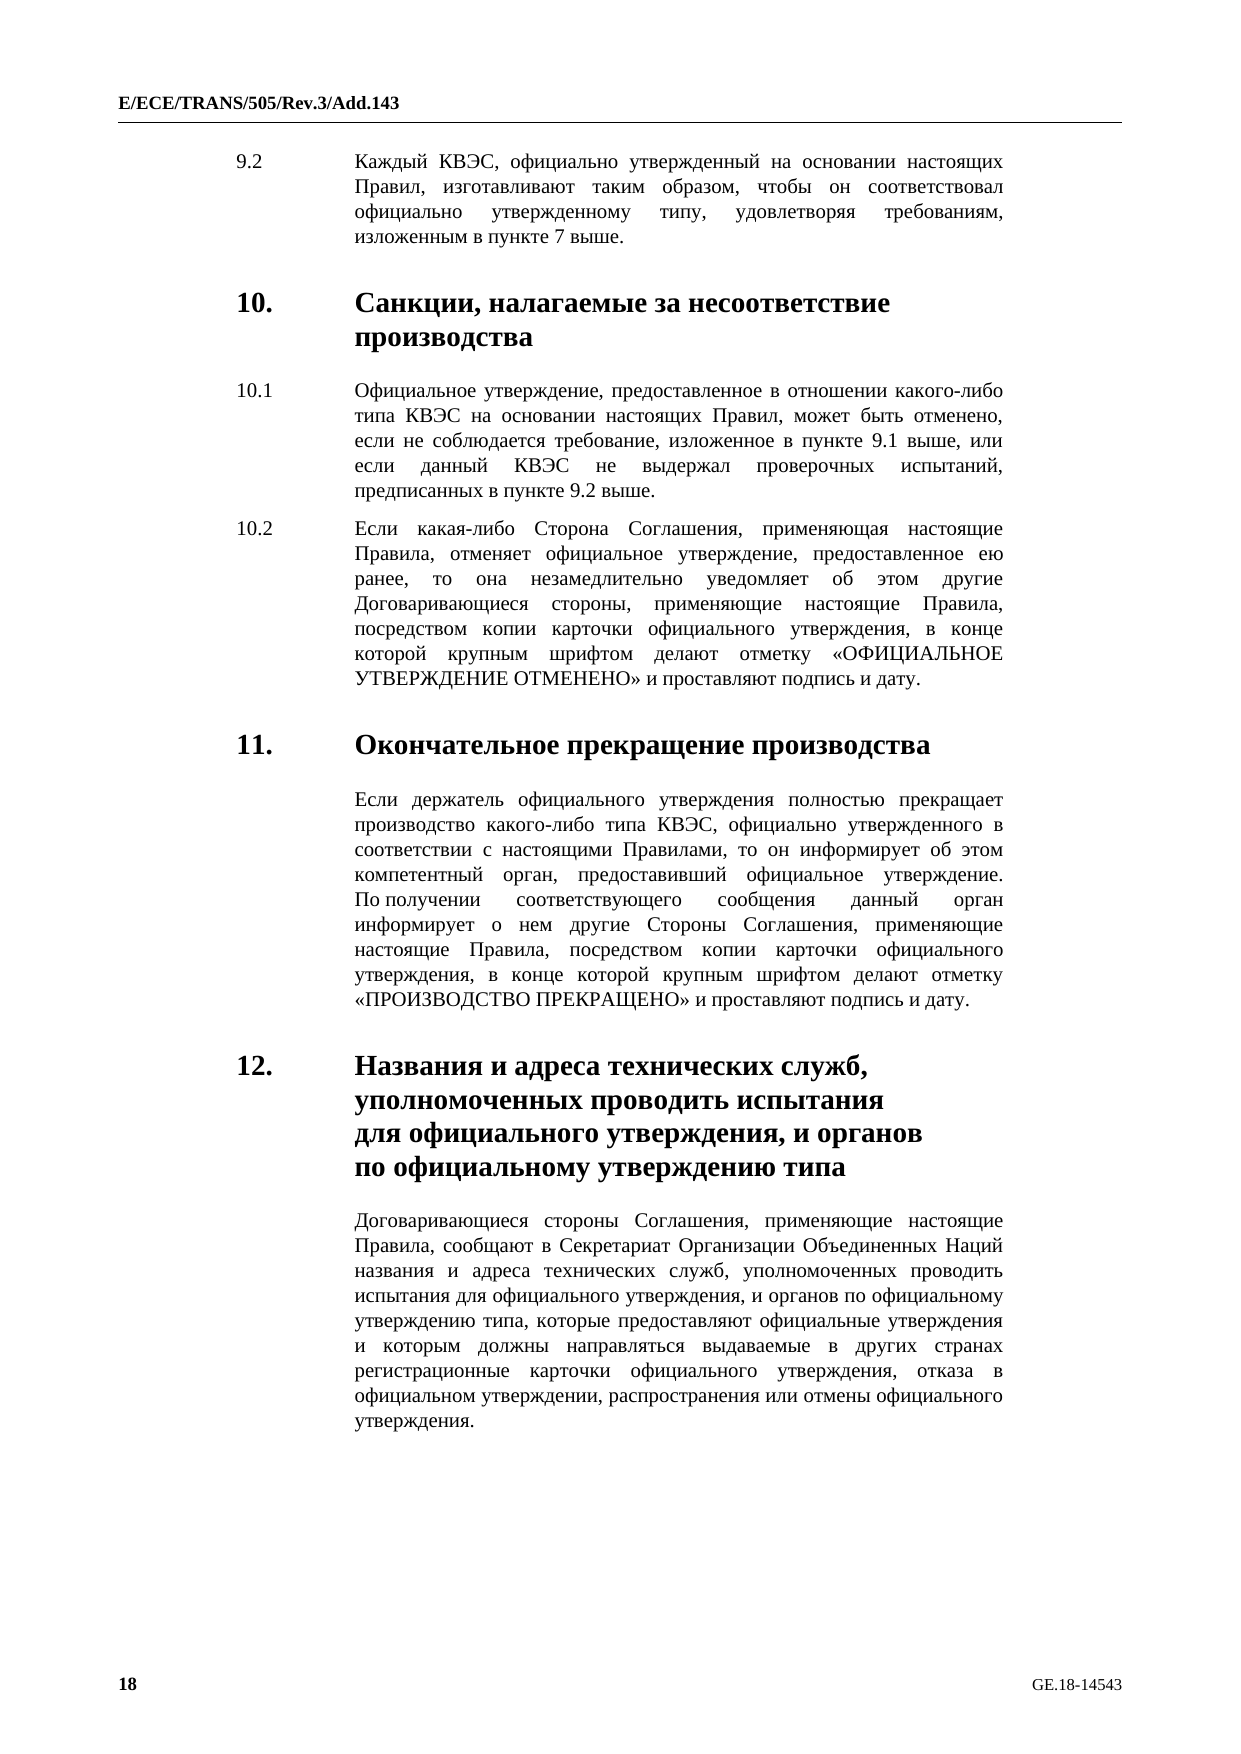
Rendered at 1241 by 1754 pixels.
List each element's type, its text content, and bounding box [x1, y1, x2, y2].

text 10.2 Если какая-либо Сторона Соглашения, применяющая настоящие Правила, отменяет официальное утверждение, предоставленное ею ранее, то она незамедлительно уведомляет об этом другие Договаривающиеся стороны, применяющие настоящие Правила, посредством копии карточки официального утверждения, в конце которой крупным шрифтом делают отметку «ОФИЦИАЛЬНОЕ УТВЕРЖДЕНИЕ ОТМЕНЕНО» и проставляют подпись и дату. [236, 515, 1004, 690]
text Если держатель официального утверждения полностью прекращает производство какого-либо типа КВЭС, официально утвержденного в соответствии с настоящими Правилами, то он информирует об этом компетентный орган, предоставивший официальное утверждение. По получении соответствующего сообщения данный орган информирует о нем другие Стороны Соглашения, применяющие настоящие Правила, посредством копии карточки официального утверждения, в конце которой крупным шрифтом делают отметку «ПРОИЗВОДСТВО ПРЕКРАЩЕНО» и проставляют подпись и дату. [236, 786, 1004, 1011]
text 12. Названия и адреса технических служб, уполномоченных проводить испытания для официального утверждения, и органов по официальному утверждению типа [236, 1048, 1004, 1182]
text 11. Окончательное прекращение производства [236, 727, 1004, 761]
text 10. Санкции, налагаемые за несоответствие производства [236, 285, 1004, 352]
text 9.2 Каждый КВЭС, официально утвержденный на основании настоящих Правил, изготавливают таким образом, чтобы он соответствовал официально утвержденному типу, удовлетворяя требованиям, изложенным в пункте 7 выше. [236, 148, 1004, 248]
text 10.1 Официальное утверждение, предоставленное в отношении какого-либо типа КВЭС на основании настоящих Правил, может быть отменено, если не соблюдается требование, изложенное в пункте 9.1 выше, или если данный КВЭС не выдержал проверочных испытаний, предписанных в пункте 9.2 выше. [236, 377, 1004, 502]
text Договаривающиеся стороны Соглашения, применяющие настоящие Правила, сообщают в Секретариат Организации Объединенных Наций названия и адреса технических служб, уполномоченных проводить испытания для официального утверждения, и органов по официальному утверждению типа, которые предоставляют официальные утверждения и которым должны направляться выдаваемые в других странах регистрационные карточки официального утверждения, отказа в официальном утверждении, распространения или отмены официального утверждения. [236, 1207, 1004, 1432]
